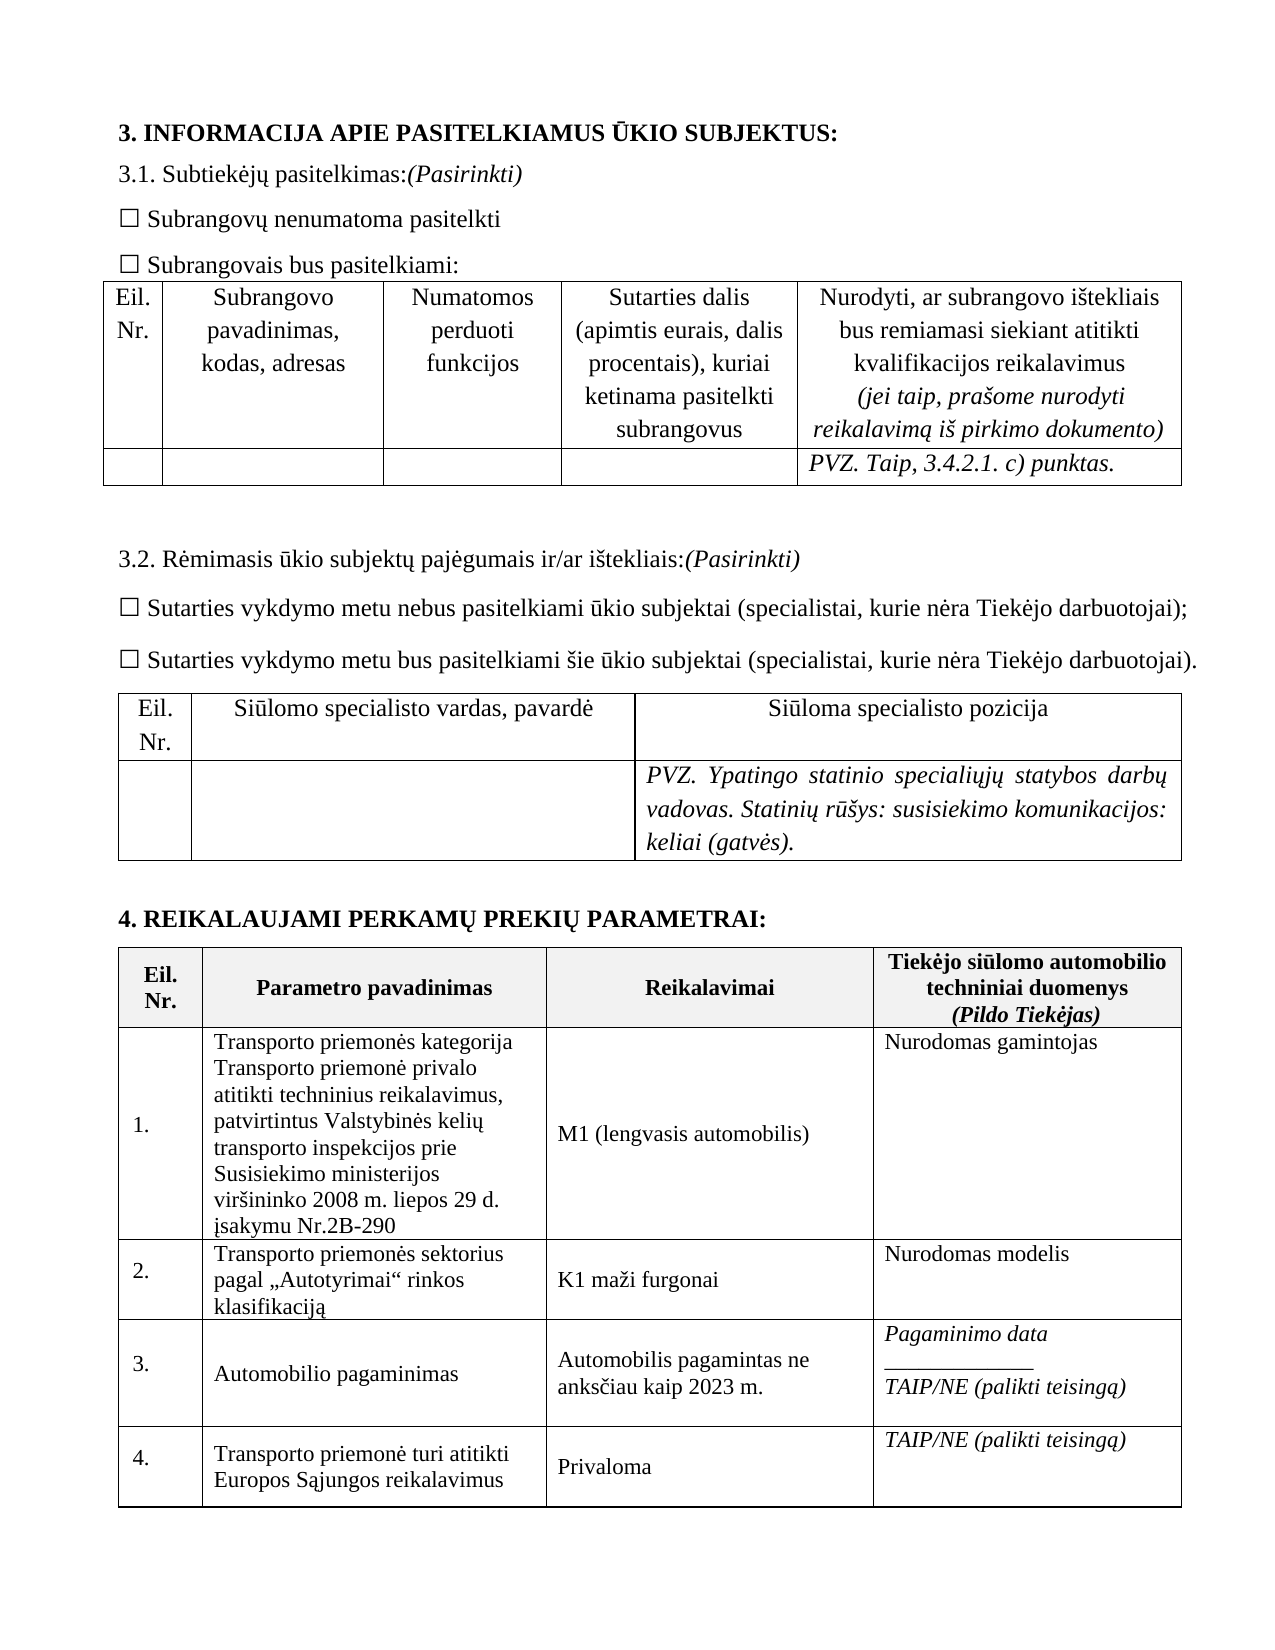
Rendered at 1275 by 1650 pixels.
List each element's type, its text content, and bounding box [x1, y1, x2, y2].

table_header Eil. Nr. [119, 694, 191, 759]
text 3. INFORMACIJA APIE PASITELKIAMUS ŪKIO SUBJEKTUS: [118, 118, 1216, 147]
text Subrangovų nenumatoma pasitelkti [118, 201, 1216, 235]
text 3.2. Rėmimasis ūkio subjektų pajėgumais ir/ar ištekliais:(Pasirinkti) [118, 544, 1216, 573]
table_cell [874, 1427, 1181, 1506]
table_cell M1 (lengvasis automobilis) [547, 1028, 873, 1239]
table_header Tiekėjo siūlomo automobilio techniniai duomenys (Pildo Tiekėjas) [874, 948, 1181, 1027]
table_cell [119, 1320, 202, 1426]
table_header Siūloma specialisto pozicija [636, 694, 1181, 759]
table_cell [562, 449, 797, 485]
table_cell PVZ. Ypatingo statinio specialiųjų statybos darbų vadovas. Statinių rūšys: susisiekimo komunikacijos: keliai (gatvės). [636, 761, 1181, 860]
table_cell Nurodomas modelis [874, 1240, 1181, 1319]
table_cell [384, 449, 561, 485]
table_cell PVZ. Taip, 3.4.2.1. c) punktas. [798, 449, 1181, 485]
table_header Subrangovo pavadinimas, kodas, adresas [163, 282, 383, 447]
table_cell [104, 449, 162, 485]
table_cell Transporto priemonė turi atitikti Europos Sąjungos reikalavimus [203, 1427, 546, 1506]
table_cell Pagaminimo data _____________ TAIP/NE (palikti teisingą) [874, 1320, 1181, 1426]
table_header Sutarties dalis (apimtis eurais, dalis procentais), kuriai ketinama pasitelkti subrangovus [562, 282, 797, 447]
table_cell [119, 761, 191, 860]
table_cell [119, 1240, 202, 1319]
table_cell K1 maži furgonai [547, 1240, 873, 1319]
table_header Reikalavimai [547, 948, 873, 1027]
text 4. REIKALAUJAMI PERKAMŲ PREKIŲ PARAMETRAI: [118, 904, 1216, 933]
table_cell [192, 761, 634, 860]
table_cell [119, 1028, 202, 1239]
text Sutarties vykdymo metu nebus pasitelkiami ūkio subjektai (specialistai, kurie nėra Tiekėjo darbuotojai); [118, 590, 1216, 624]
text Sutarties vykdymo metu bus pasitelkiami šie ūkio subjektai (specialistai, kurie nėra Tiekėjo darbuotojai). [118, 641, 1216, 676]
table_cell Privaloma [547, 1427, 873, 1506]
text Subrangovais bus pasitelkiami: [118, 247, 1216, 281]
table_cell [119, 1427, 202, 1506]
table_cell Automobilis pagamintas ne anksčiau kaip 2023 m. [547, 1320, 873, 1426]
table_cell Transporto priemonės kategorija Transporto priemonė privalo atitikti techninius reikalavimus, patvirtintus Valstybinės kelių transporto inspekcijos prie Susisiekimo ministerijos viršininko 2008 m. liepos 29 d. įsakymu Nr.2B-290 [203, 1028, 546, 1239]
table_header Numatomos perduoti funkcijos [384, 282, 561, 447]
table_header Eil. Nr. [104, 282, 162, 447]
table_cell Automobilio pagaminimas [203, 1320, 546, 1426]
table_cell Nurodomas gamintojas [874, 1028, 1181, 1239]
table_header Parametro pavadinimas [203, 948, 546, 1027]
table_header Nurodyti, ar subrangovo ištekliais bus remiamasi siekiant atitikti kvalifikacijos reikalavimus (jei taip, prašome nurodyti reikalavimą iš pirkimo dokumento) [798, 282, 1181, 447]
table_header Siūlomo specialisto vardas, pavardė [192, 694, 634, 759]
table_cell Transporto priemonės sektorius pagal „Autotyrimai“ rinkos klasifikaciją [203, 1240, 546, 1319]
text 3.1. Subtiekėjų pasitelkimas:(Pasirinkti) [118, 159, 1216, 188]
table_header Eil. Nr. [119, 948, 202, 1027]
table_cell [163, 449, 383, 485]
